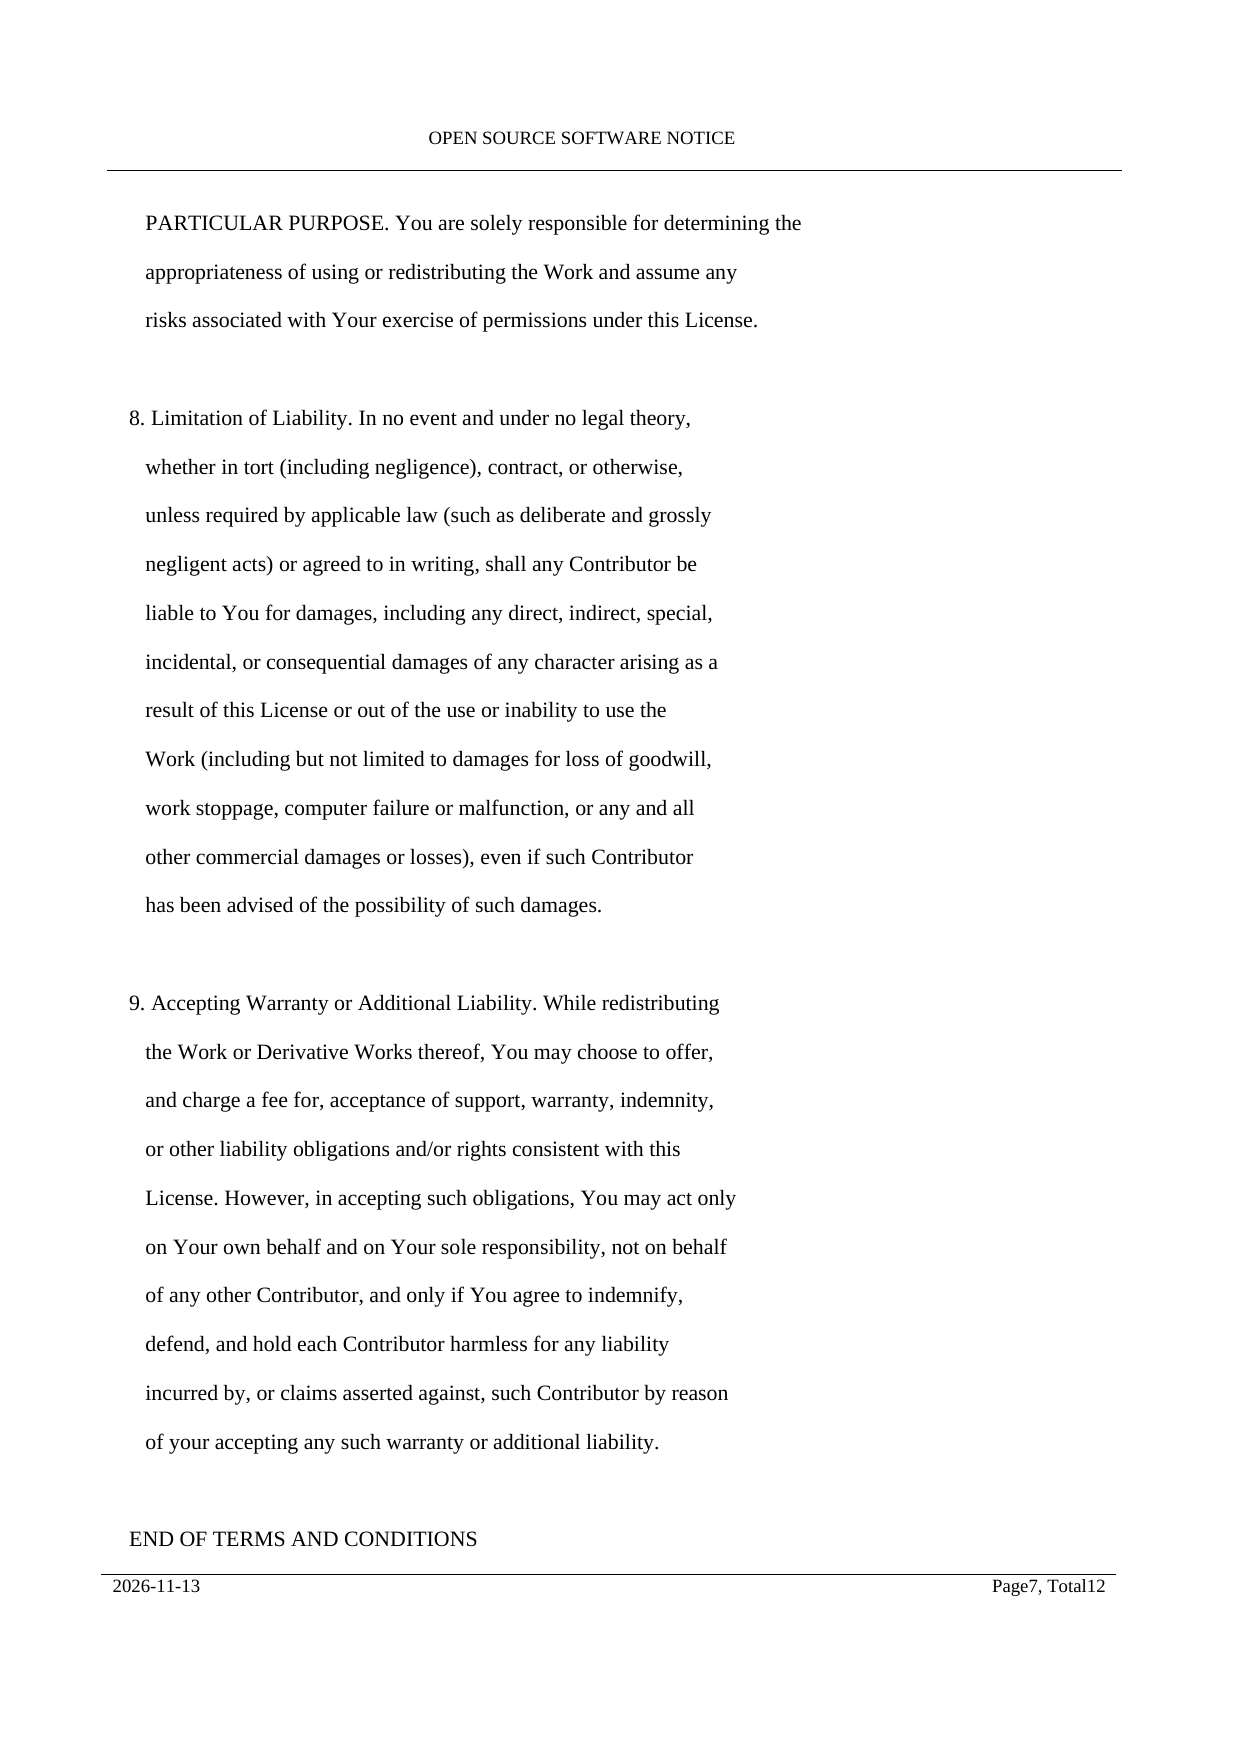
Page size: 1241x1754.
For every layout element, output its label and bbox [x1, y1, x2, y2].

text [112, 206, 1128, 1555]
